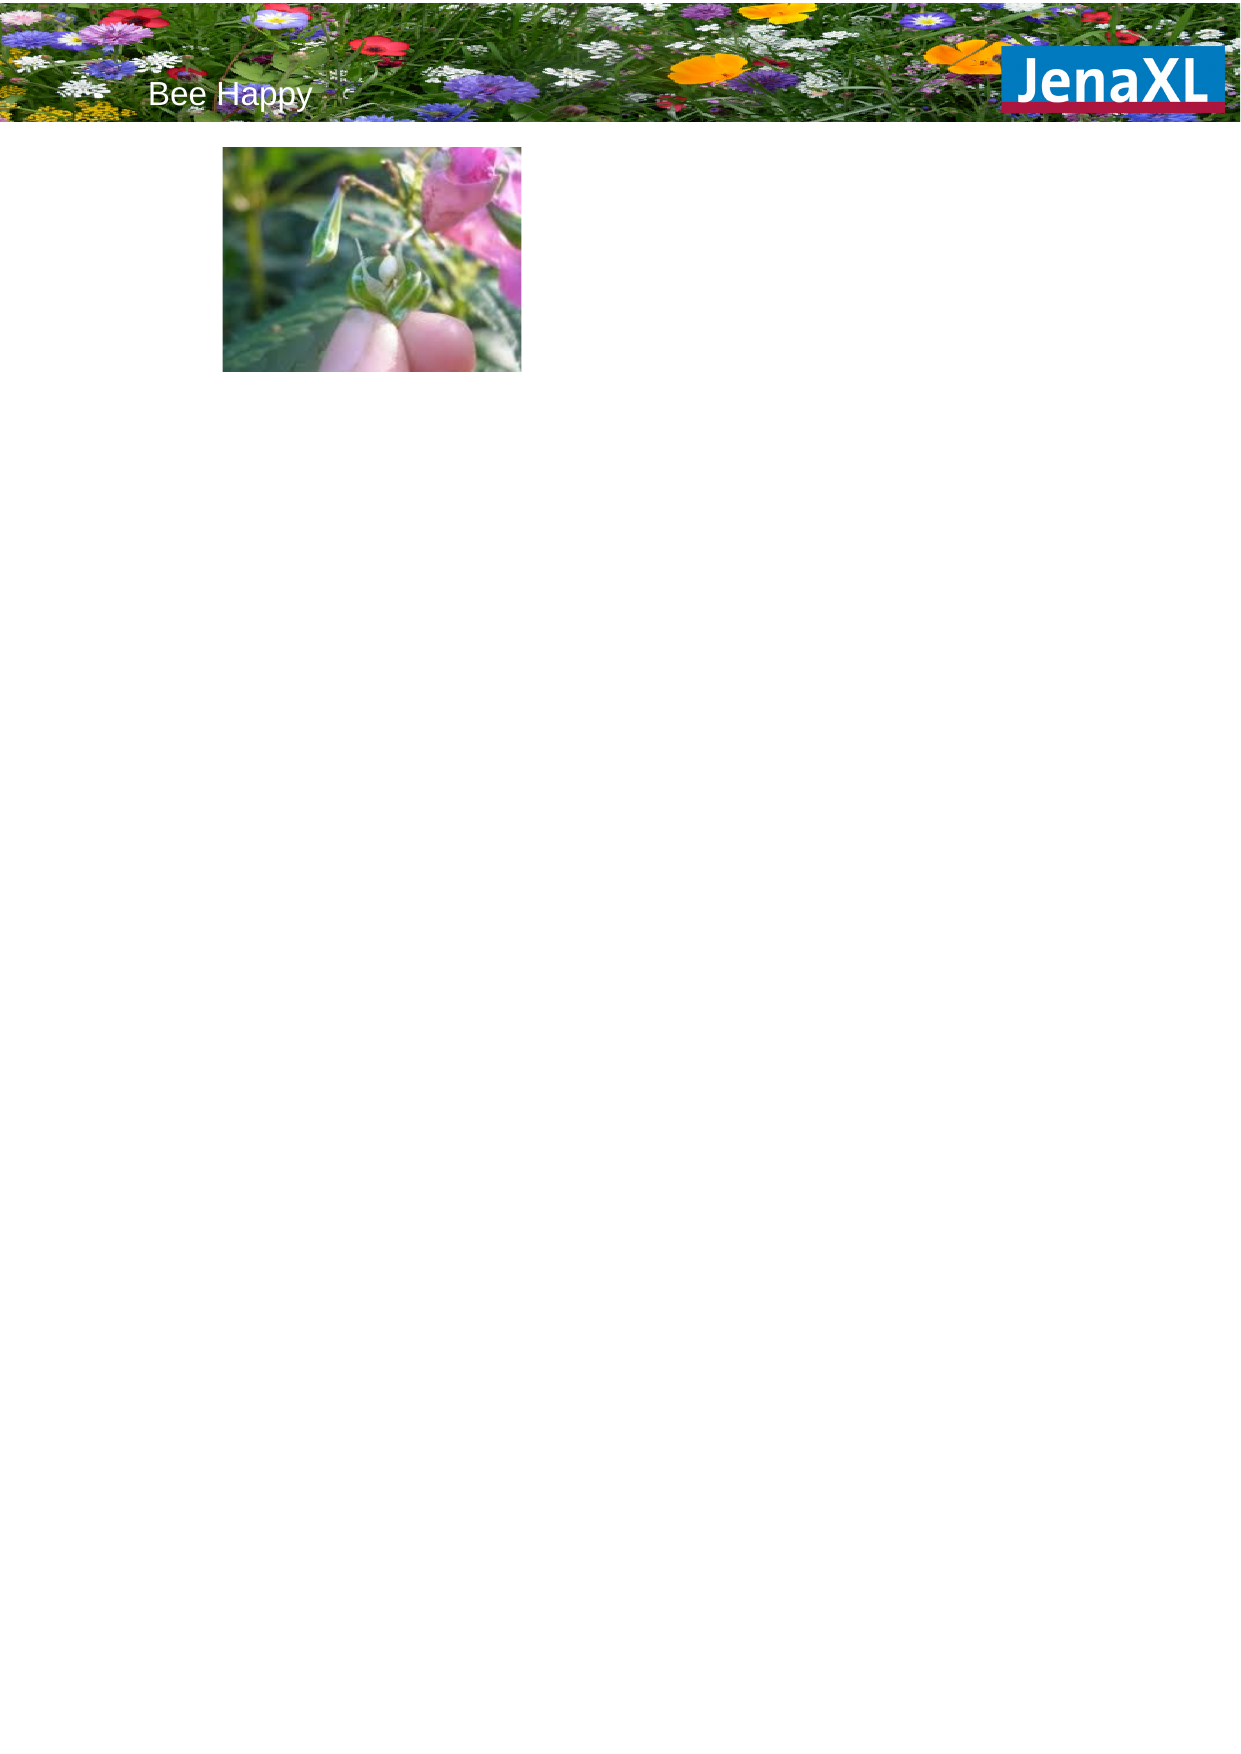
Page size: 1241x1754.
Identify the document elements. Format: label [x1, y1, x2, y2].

picture [222, 147, 522, 372]
picture [0, 3, 1241, 122]
